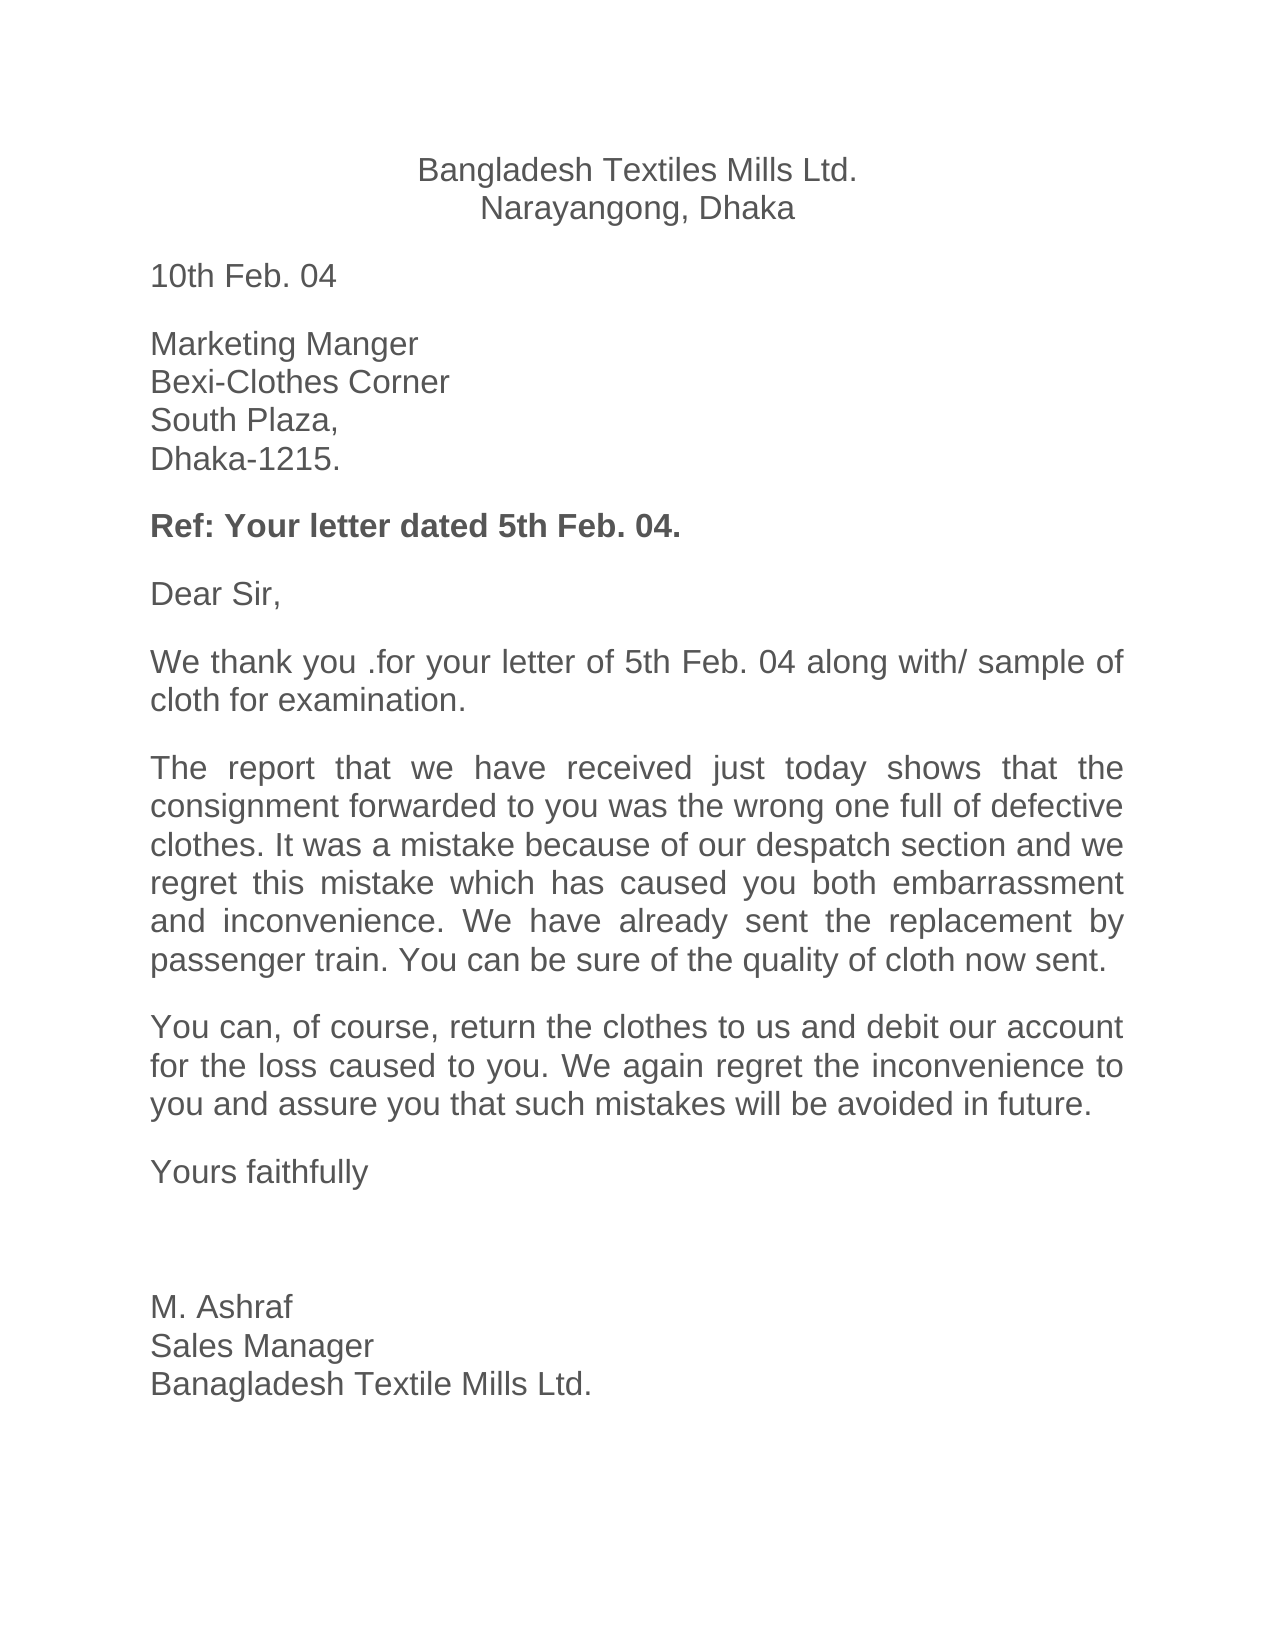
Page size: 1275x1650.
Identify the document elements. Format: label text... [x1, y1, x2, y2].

text Dear Sir, [150, 574, 1125, 613]
text M. Ashraf Sales Manager Banagladesh Textile Mills Ltd. [150, 1287, 1125, 1403]
text Marketing Manger Bexi-Clothes Corner South Plaza, Dhaka-1215. [150, 324, 1125, 477]
text You can, of course, return the clothes to us and debit our account for the loss caused to you. We again regret the inconvenience to you and assure you that such mistakes will be avoided in future. [150, 1008, 1125, 1123]
text Ref: Your letter dated 5th Feb. 04. [150, 507, 1125, 545]
text We thank you .for your letter of 5th Feb. 04 along with/ sample of cloth for examination. [150, 642, 1125, 719]
text Bangladesh Textiles Mills Ltd. Narayangong, Dhaka [150, 150, 1125, 227]
text Yours faithfully [150, 1152, 1125, 1191]
text 10th Feb. 04 [150, 256, 1125, 294]
text The report that we have received just today shows that the consignment forwarded to you was the wrong one full of defective clothes. It was a mistake because of our despatch section and we regret this mistake which has caused you both embarrassment and inconvenience. We have already sent the replacement by passenger train. You can be sure of the quality of cloth now sent. [150, 748, 1125, 978]
